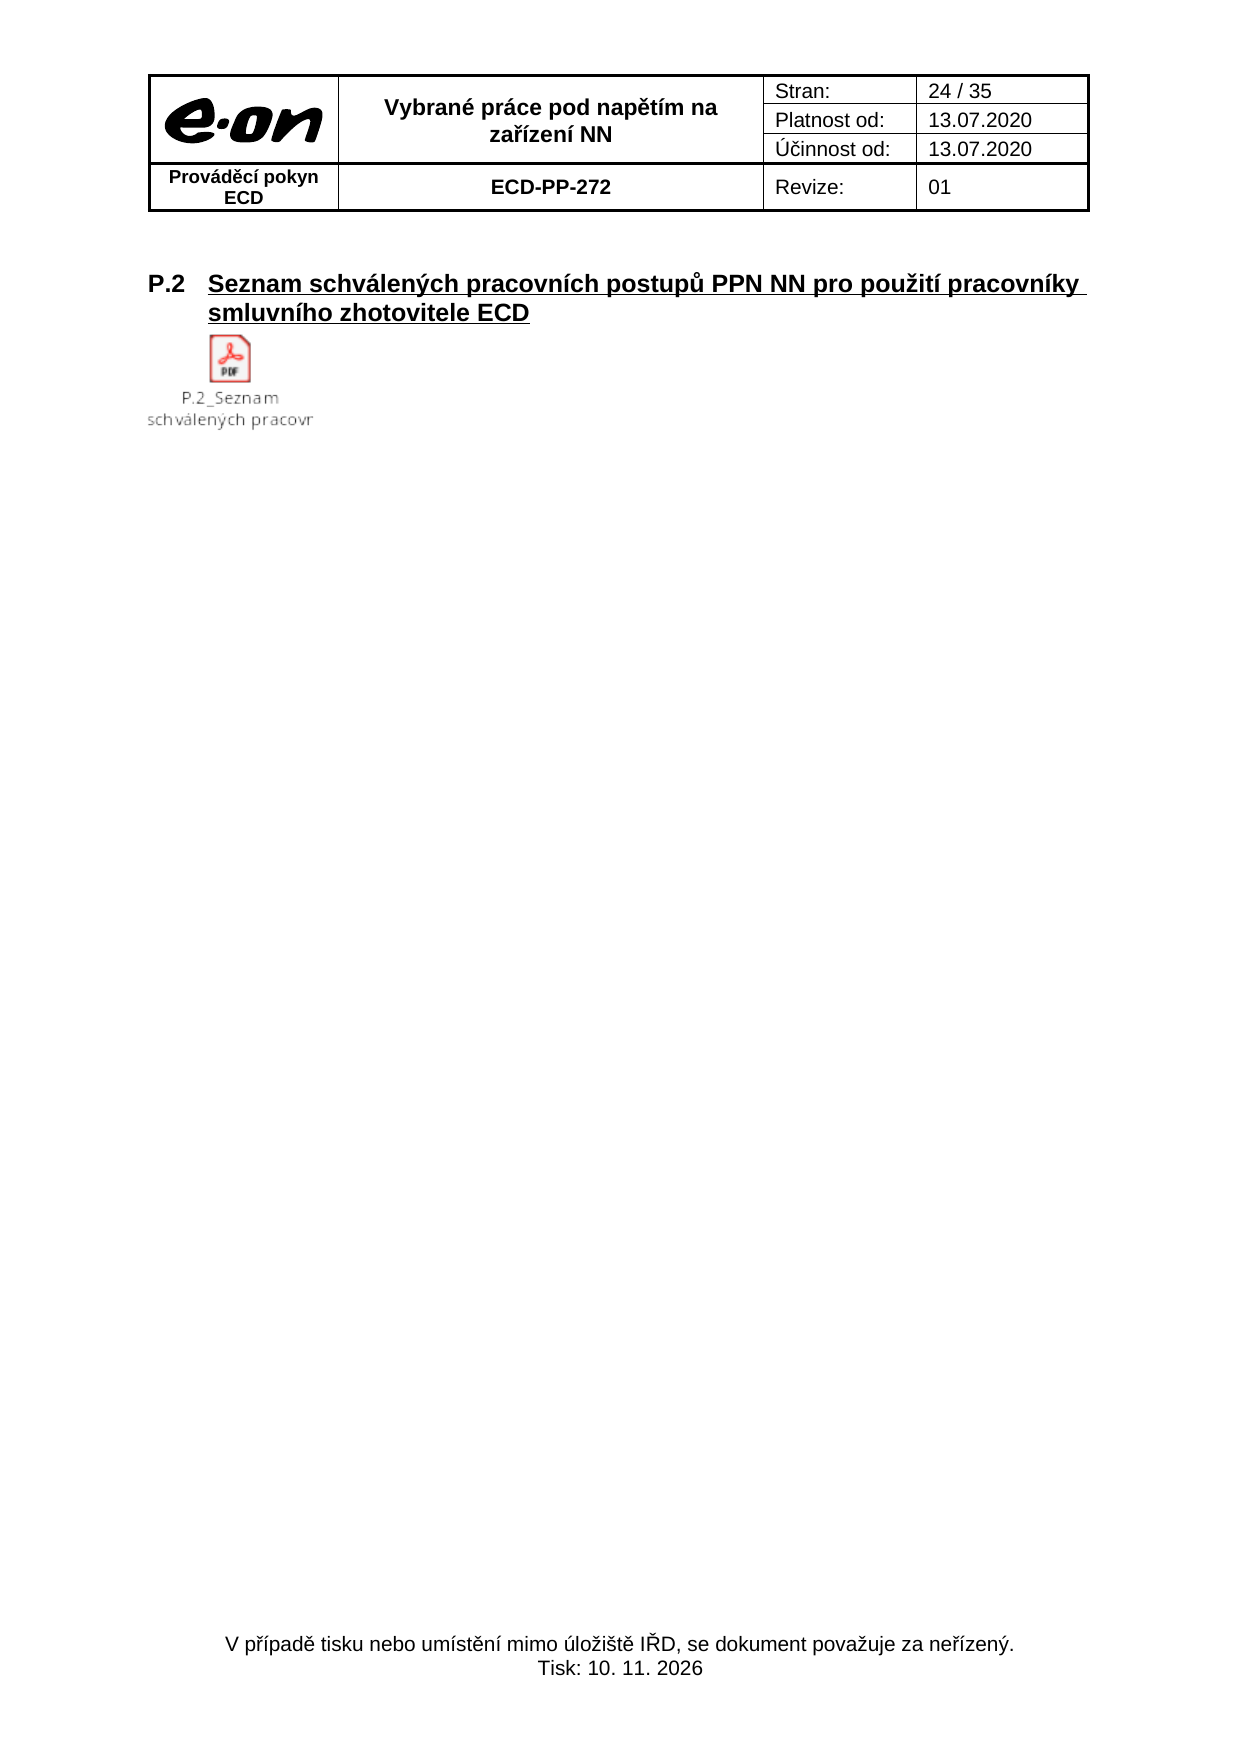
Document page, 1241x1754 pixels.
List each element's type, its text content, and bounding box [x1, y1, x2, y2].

text Seznam schválených pracovních postupů PPN NN pro použití pracovníky smluvního zhotovitele ECD [148, 269, 1092, 326]
